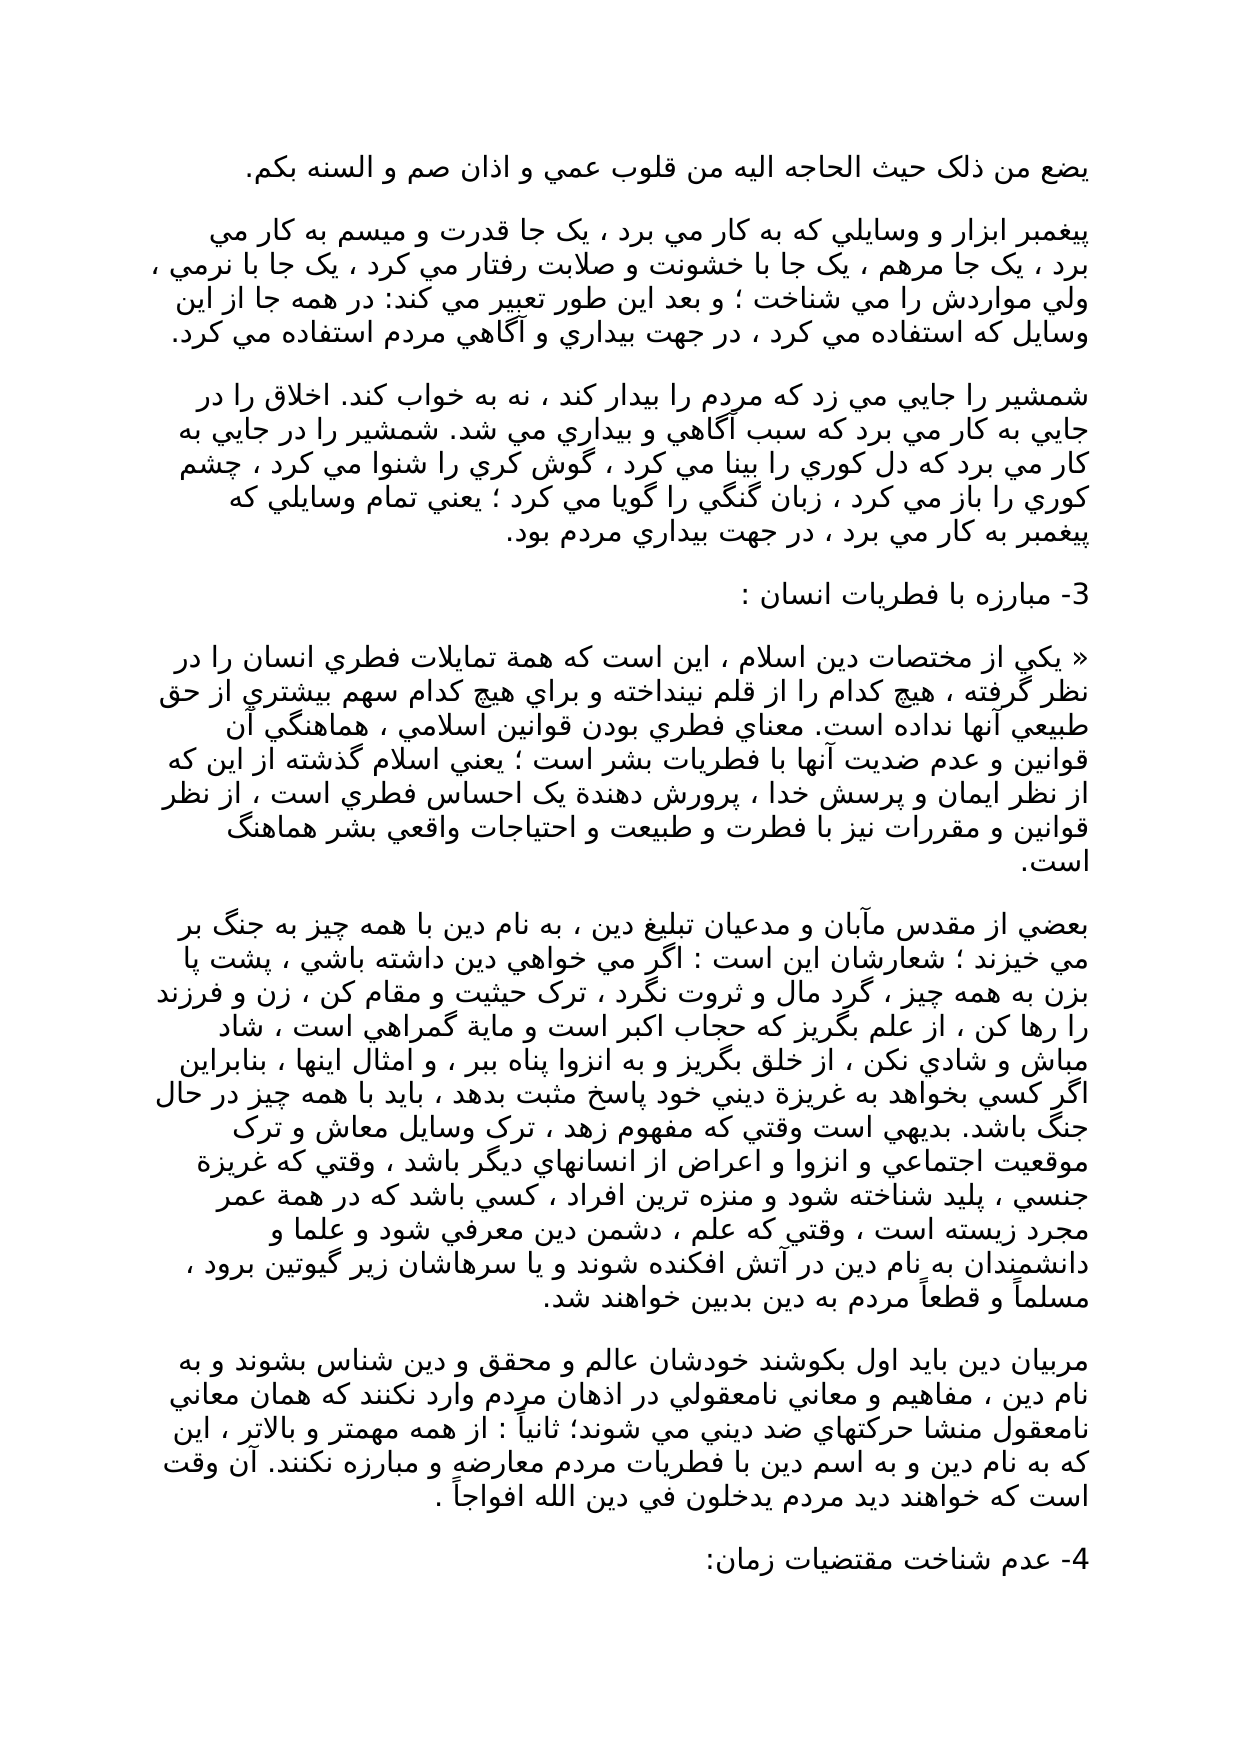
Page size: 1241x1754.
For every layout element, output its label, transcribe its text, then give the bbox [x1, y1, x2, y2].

text 3- مبارزه با فطريات انسان : [150, 577, 1090, 611]
text پيغمبر ابزار و وسايلي که به کار مي برد ، يک جا قدرت و ميسم به کار مي برد ، يک جا مرهم ، يک جا با خشونت و صلابت رفتار مي کرد ، يک جا با نرمي ، ولي مواردش را مي شناخت ؛ و بعد اين طور تعبير مي کند: در همه جا از اين وسايل که استفاده مي کرد ، در جهت بيداري و آگاهي مردم استفاده مي کرد. [150, 213, 1090, 349]
text شمشير را جايي مي زد که مردم را بيدار کند ، نه به خواب کند. اخلاق را در جايي به کار مي برد که سبب آگاهي و بيداري مي شد. شمشير را در جايي به کار مي برد که دل کوري را بينا مي کرد ، گوش کري را شنوا مي کرد ، چشم کوري را باز مي کرد ، زبان گنگي را گويا مي کرد ؛ يعني تمام وسايلي که پيغمبر به کار مي برد ، در جهت بيداري مردم بود. [150, 378, 1090, 548]
text 4- عدم شناخت مقتضيات زمان: [150, 1543, 1090, 1577]
text يضع من ذلک حيث الحاجه اليه من قلوب عمي و اذان صم و السنه بکم. [150, 150, 1090, 184]
text مربيان دين بايد اول بکوشند خودشان عالم و محقق و دين شناس بشوند و به نام دين ، مفاهيم و معاني نامعقولي در اذهان مردم وارد نکنند که همان معاني نامعقول منشا حرکتهاي ضد ديني مي شوند؛ ثانياً‌ : از همه مهمتر و بالاتر ، اين که به نام دين و به اسم دين با فطريات مردم معارضه و مبارزه نکنند. آن وقت است که خواهند ديد مردم يدخلون في دين الله افواجاً . [150, 1344, 1090, 1513]
text بعضي از مقدس مآبان و مدعيان تبليغ دين ، به نام دين با همه چيز به جنگ بر مي خيزند ؛ شعارشان اين است : اگر مي خواهي دين داشته باشي ، پشت پا بزن به همه چيز ، گرد مال و ثروت نگرد ، ترک حيثيت و مقام کن ، زن و فرزند را رها کن ، از علم بگريز که حجاب اکبر است و ماية گمراهي است ، شاد مباش و شادي نکن ، از خلق بگريز و به انزوا پناه ببر ، و امثال اينها ، بنابراين اگر کسي بخواهد به غريزة ديني خود پاسخ مثبت بدهد ، بايد با همه چيز در حال جنگ باشد. بديهي است وقتي که مفهوم زهد ، ترک وسايل معاش و ترک موقعيت اجتماعي و انزوا و اعراض از انسانهاي ديگر باشد ، وقتي که غريزة جنسي ، پليد شناخته شود و منزه ترين افراد ، کسي باشد که در همة عمر مجرد زيسته است ، وقتي که علم ، دشمن دين معرفي شود و علما و دانشمندان به نام دين در آتش افکنده شوند و يا سرهاشان زير گيوتين برود ، مسلماً و قطعاً مردم به دين بدبين خواهند شد. [150, 907, 1090, 1314]
text « يکي از مختصات دين اسلام ، اين است که همة تمايلات فطري انسان را در نظر گرفته ، هيچ کدام را از قلم نينداخته و براي هيچ کدام سهم بيشتري از حق طبيعي آنها نداده است. معناي فطري بودن قوانين اسلامي ، هماهنگي آن قوانين و عدم ضديت آنها با فطريات بشر است ؛ يعني اسلام گذشته از اين که از نظر ايمان و پرسش خدا ، پرورش دهندة يک احساس فطري است ، از نظر قوانين و مقررات نيز با فطرت و طبيعت و احتياجات واقعي بشر هماهنگ است. [150, 640, 1090, 878]
